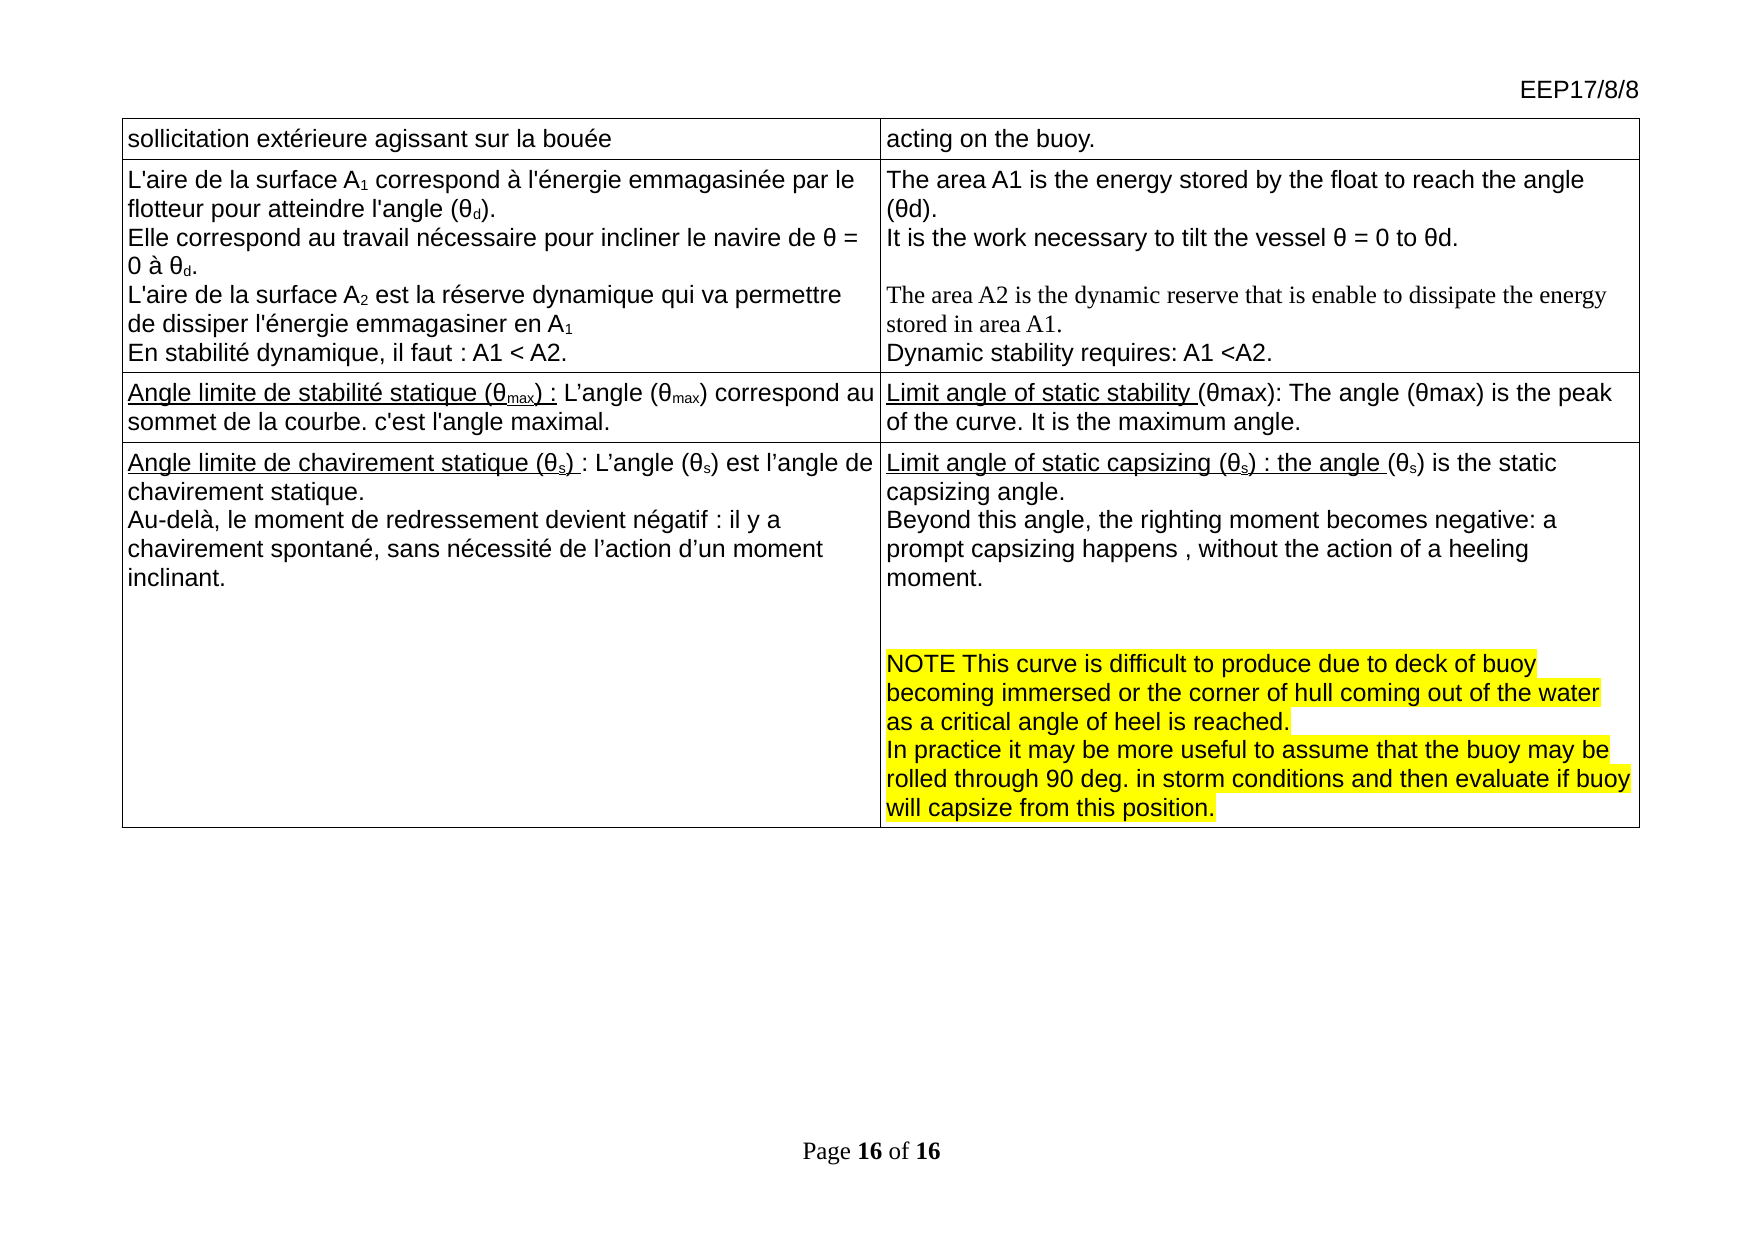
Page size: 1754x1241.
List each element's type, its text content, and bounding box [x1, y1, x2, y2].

table_cell Limit angle of static capsizing (θs) : the angle (θs) is the static capsizing angle. Beyond this angle, the righting moment becomes negative: a prompt capsizing happens , without the action of a heeling moment. NOTE This curve is difficult to produce due to deck of buoy becoming immersed or the corner of hull coming out of the water as a critical angle of heel is reached. In practice it may be more useful to assume that the buoy may be rolled through 90 deg. in storm conditions and then evaluate if buoy will capsize from this position. [881, 443, 1639, 827]
table_cell Limit angle of static stability (θmax): The angle (θmax) is the peak of the curve. It is the maximum angle. [881, 373, 1639, 442]
table_cell L'aire de la surface A1 correspond à l'énergie emmagasinée par le flotteur pour atteindre l'angle (θd). Elle correspond au travail nécessaire pour incliner le navire de θ = 0 à θd. L'aire de la surface A2 est la réserve dynamique qui va permettre de dissiper l'énergie emmagasiner en A1 En stabilité dynamique, il faut : A1 < A2. [123, 160, 880, 372]
table_cell The area A1 is the energy stored by the float to reach the angle (θd). It is the work necessary to tilt the vessel θ = 0 to θd. The area A2 is the dynamic reserve that is enable to dissipate the energy stored in area A1. Dynamic stability requires: A1 <A2. [881, 160, 1639, 372]
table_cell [881, 119, 1639, 159]
table_cell Angle limite de stabilité statique (θmax) : L’angle (θmax) correspond au sommet de la courbe. c'est l'angle maximal. [123, 373, 880, 442]
table_cell Angle limite de chavirement statique (θs) : L’angle (θs) est l’angle de chavirement statique. Au-delà, le moment de redressement devient négatif : il y a chavirement spontané, sans nécessité de l’action d’un moment inclinant. [123, 443, 880, 827]
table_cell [123, 119, 880, 159]
